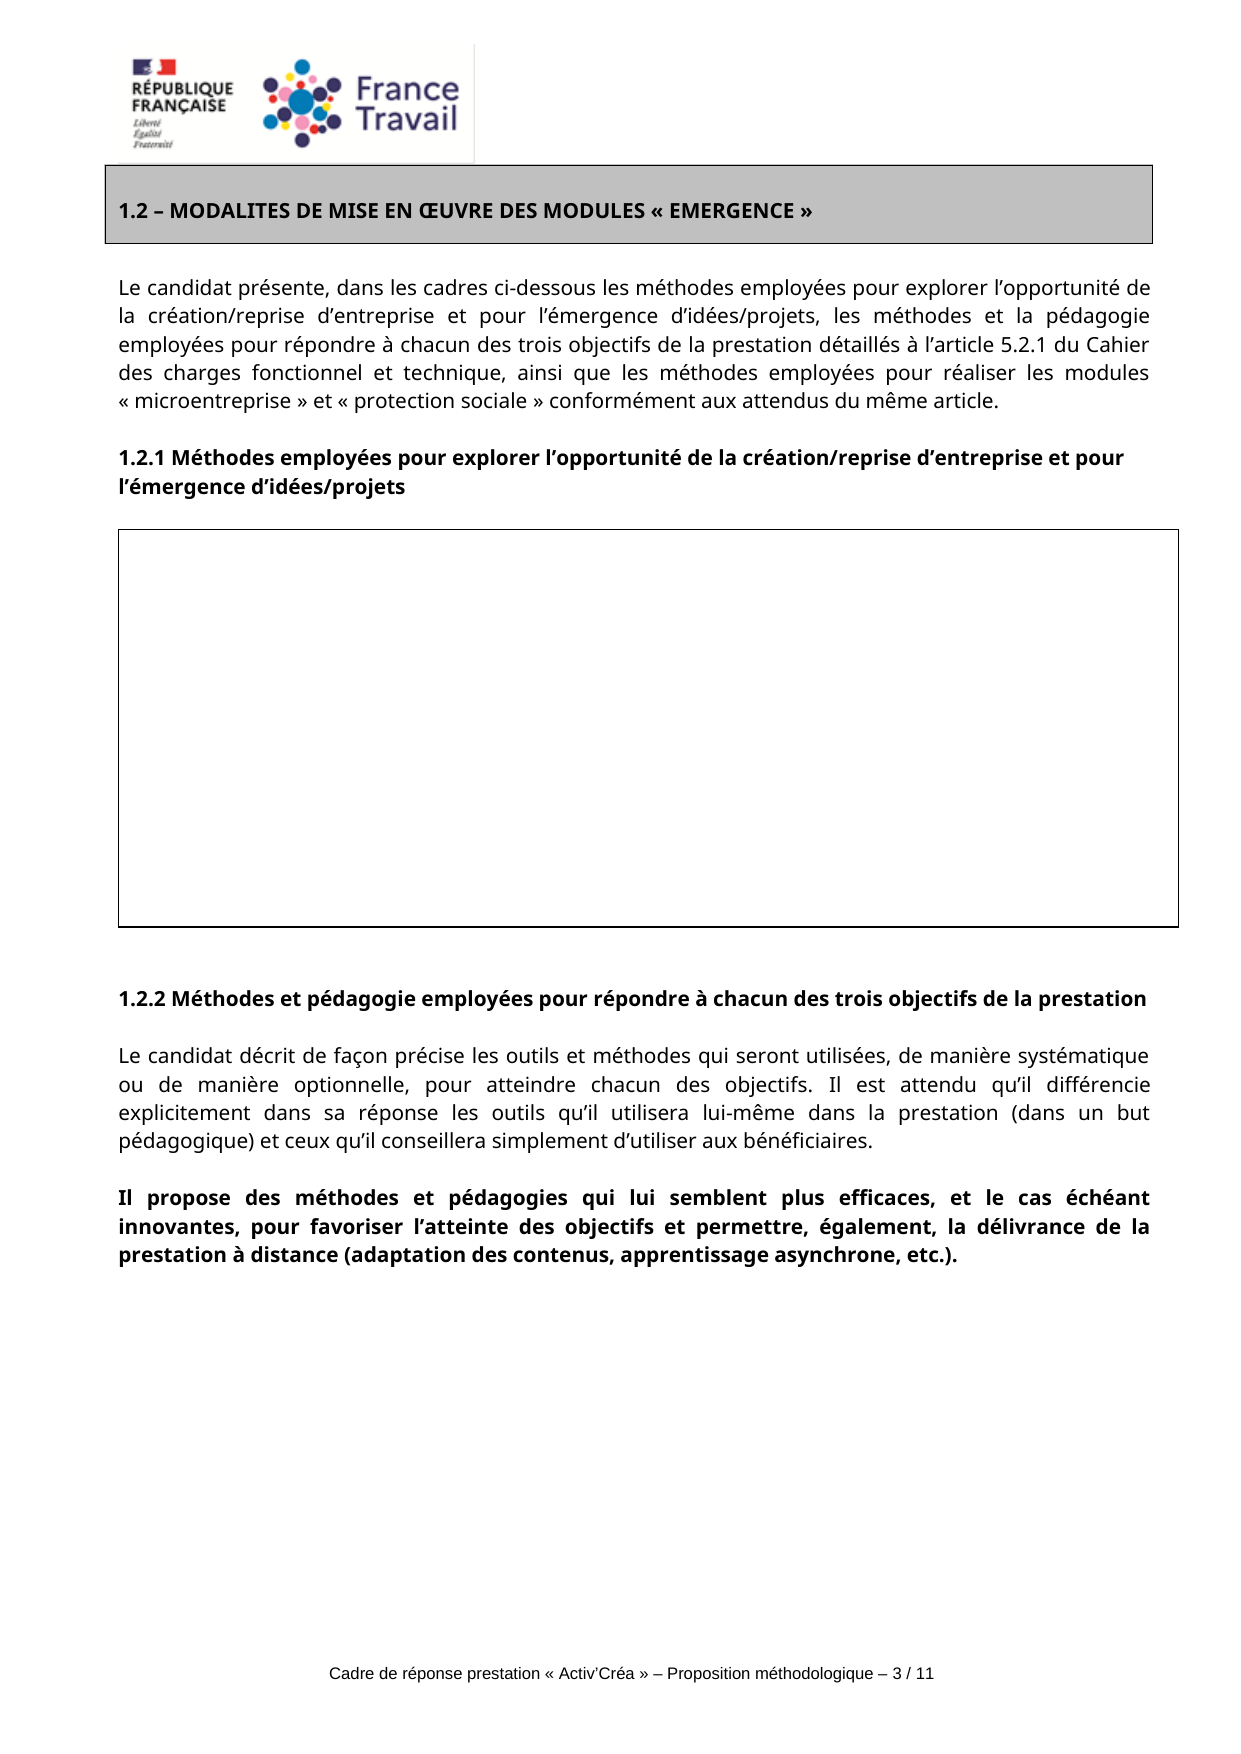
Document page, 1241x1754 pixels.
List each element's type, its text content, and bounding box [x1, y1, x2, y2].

table_header [119, 530, 1178, 926]
text Le candidat présente, dans les cadres ci-dessous les méthodes employées pour explorer l’opportunité de la création/reprise d’entreprise et pour l’émergence d’idées/projets, les méthodes et la pédagogie employées pour répondre à chacun des trois objectifs de la prestation détaillés à l’article 5.2.1 du Cahier des charges fonctionnel et technique, ainsi que les méthodes employées pour réaliser les modules « microentreprise » et « protection sociale » conformément aux attendus du même article. [118, 273, 1152, 415]
text 1.2.2 Méthodes et pédagogie employées pour répondre à chacun des trois objectifs de la prestation [118, 984, 1152, 1013]
text Il propose des méthodes et pédagogies qui lui semblent plus efficaces, et le cas échéant innovantes, pour favoriser l’atteinte des objectifs et permettre, également, la délivrance de la prestation à distance (adaptation des contenus, apprentissage asynchrone, etc.). [118, 1183, 1152, 1269]
text Le candidat décrit de façon précise les outils et méthodes qui seront utilisées, de manière systématique ou de manière optionnelle, pour atteindre chacun des objectifs. Il est attendu qu’il différencie explicitement dans sa réponse les outils qu’il utilisera lui-même dans la prestation (dans un but pédagogique) et ceux qu’il conseillera simplement d’utiliser aux bénéficiaires. [118, 1041, 1152, 1155]
text 1.2 – MODALITES DE MISE EN ŒUVRE DES MODULES « EMERGENCE » [106, 193, 1152, 243]
text 1.2.1 Méthodes employées pour explorer l’opportunité de la création/reprise d’entreprise et pour l’émergence d’idées/projets [118, 443, 1152, 500]
picture [118, 44, 476, 165]
